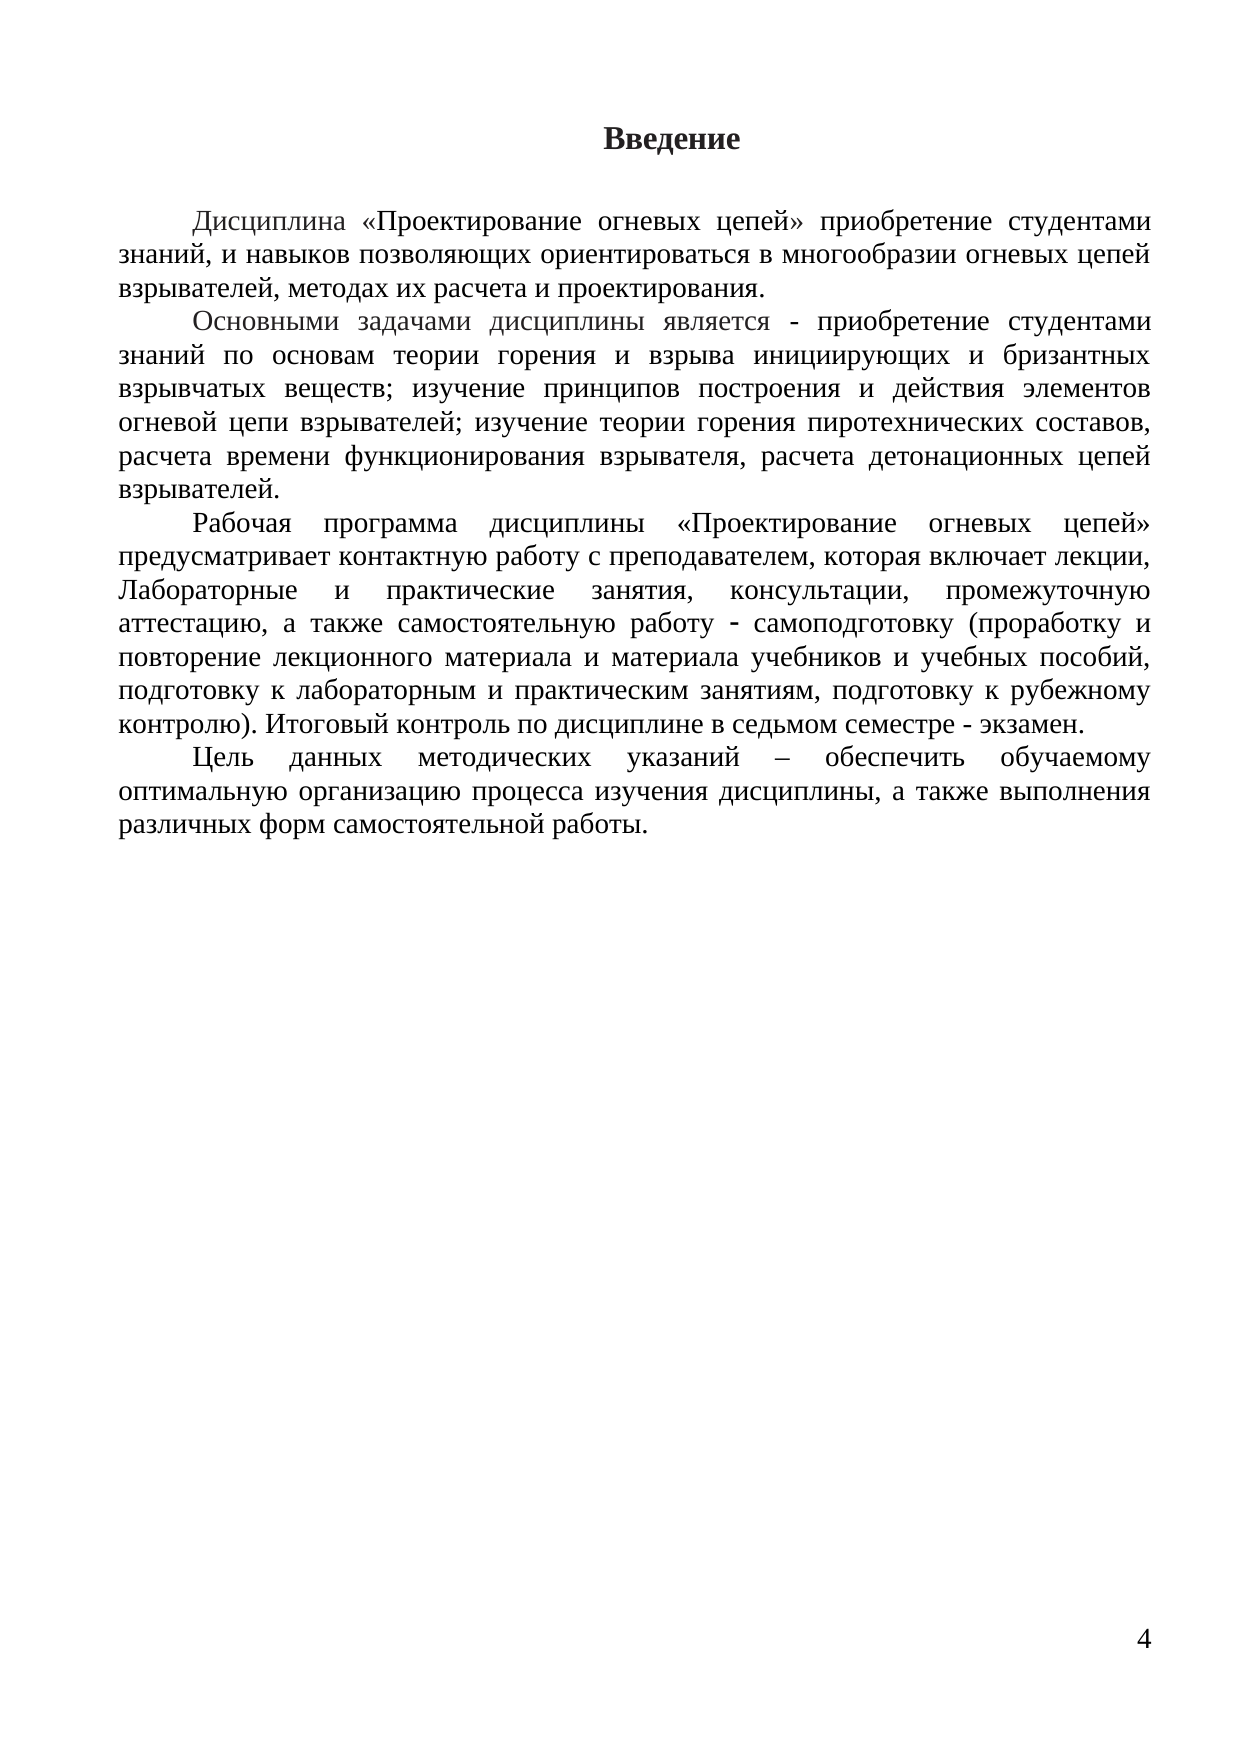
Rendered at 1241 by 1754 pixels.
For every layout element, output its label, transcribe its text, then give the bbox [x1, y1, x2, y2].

text Цель данных методических указаний – обеспечить обучаемому оптимальную организацию процесса изучения дисциплины, а также выполнения различных форм самостоятельной работы. [118, 739, 1152, 840]
text Основными задачами дисциплины является - приобретение студентами знаний по основам теории горения и взрыва инициирующих и бризантных взрывчатых веществ; изучение принципов построения и действия элементов огневой цепи взрывателей; изучение теории горения пиротехнических составов, расчета времени функционирования взрывателя, расчета детонационных цепей взрывателей. [118, 303, 1152, 505]
text Рабочая программа дисциплины «Проектирование огневых цепей» предусматривает контактную работу с преподавателем, которая включает лекции, Лабораторные и практические занятия, консультации, промежуточную аттестацию, а также самостоятельную работу самоподготовку (проработку и повторение лекционного материала и материала учебников и учебных пособий, подготовку к лабораторным и практическим занятиям, подготовку к рубежному контролю). Итоговый контроль по дисциплине в седьмом семестре - экзамен. [118, 505, 1152, 739]
text Дисциплина «Проектирование огневых цепей» приобретение студентами знаний, и навыков позволяющих ориентироваться в многообразии огневых цепей взрывателей, методах их расчета и проектирования. [118, 203, 1152, 303]
subtitle Введение [192, 118, 1152, 156]
